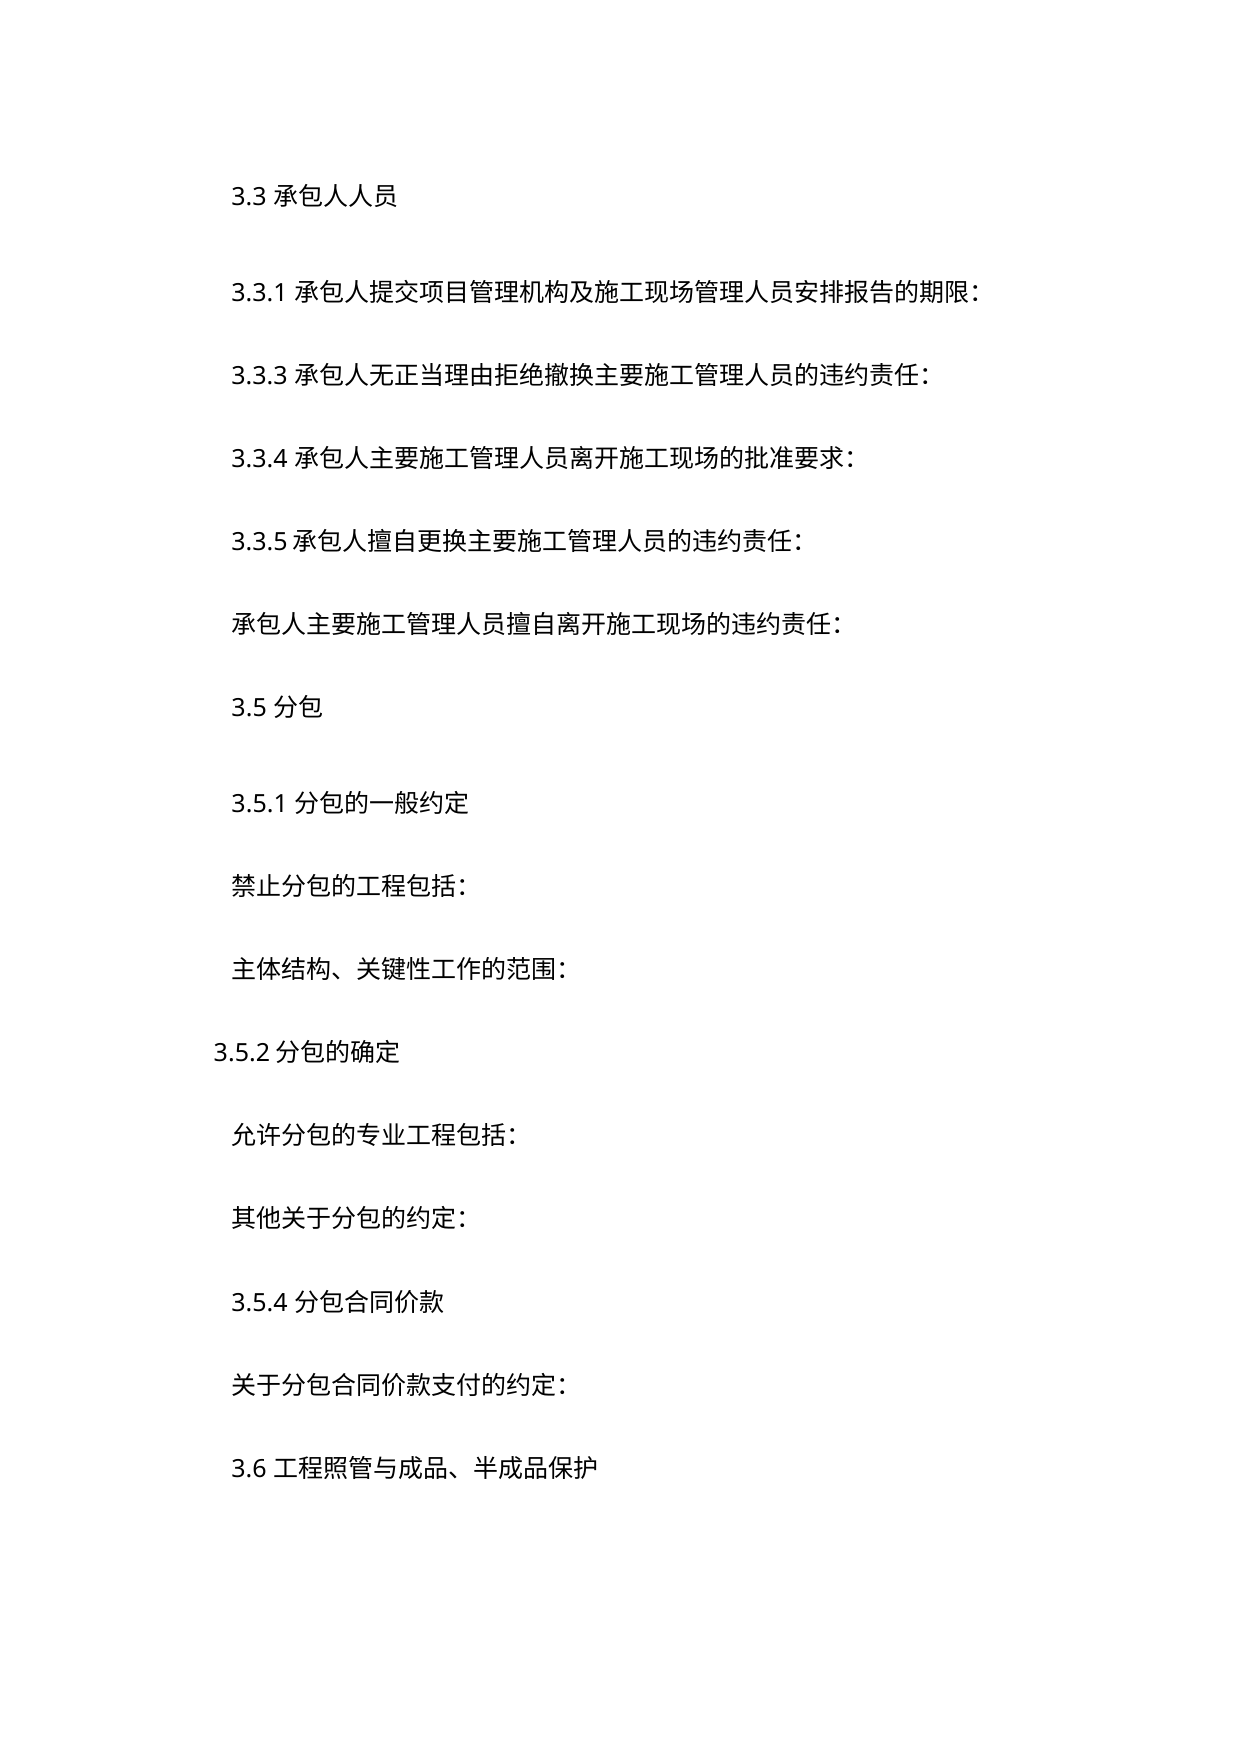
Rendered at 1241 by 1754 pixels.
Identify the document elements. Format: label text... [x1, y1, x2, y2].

text 其他关于分包的约定： [187, 1184, 1053, 1249]
text 主体结构、关键性工作的范围： [187, 935, 1053, 1000]
text 关于分包合同价款支付的约定： [187, 1351, 1053, 1416]
text 3.5 分包 [187, 673, 1053, 738]
text 3.3.3 承包人无正当理由拒绝撤换主要施工管理人员的违约责任： [187, 341, 1053, 406]
text 承包人主要施工管理人员擅自离开施工现场的违约责任： [187, 590, 1053, 655]
text 3.3.1 承包人提交项目管理机构及施工现场管理人员安排报告的期限： [187, 258, 1053, 323]
text 3.3.5承包人擅自更换主要施工管理人员的违约责任： [187, 507, 1053, 572]
text 禁止分包的工程包括： [187, 852, 1053, 917]
text 3.3 承包人人员 [187, 162, 1053, 227]
text 3.6 工程照管与成品、半成品保护 [187, 1434, 1053, 1499]
text 3.5.1 分包的一般约定 [187, 769, 1053, 834]
text 3.3.4 承包人主要施工管理人员离开施工现场的批准要求： [187, 424, 1053, 489]
text 允许分包的专业工程包括： [187, 1101, 1053, 1166]
text 3.5.2分包的确定 [187, 1018, 1053, 1083]
text 3.5.4 分包合同价款 [187, 1268, 1053, 1333]
